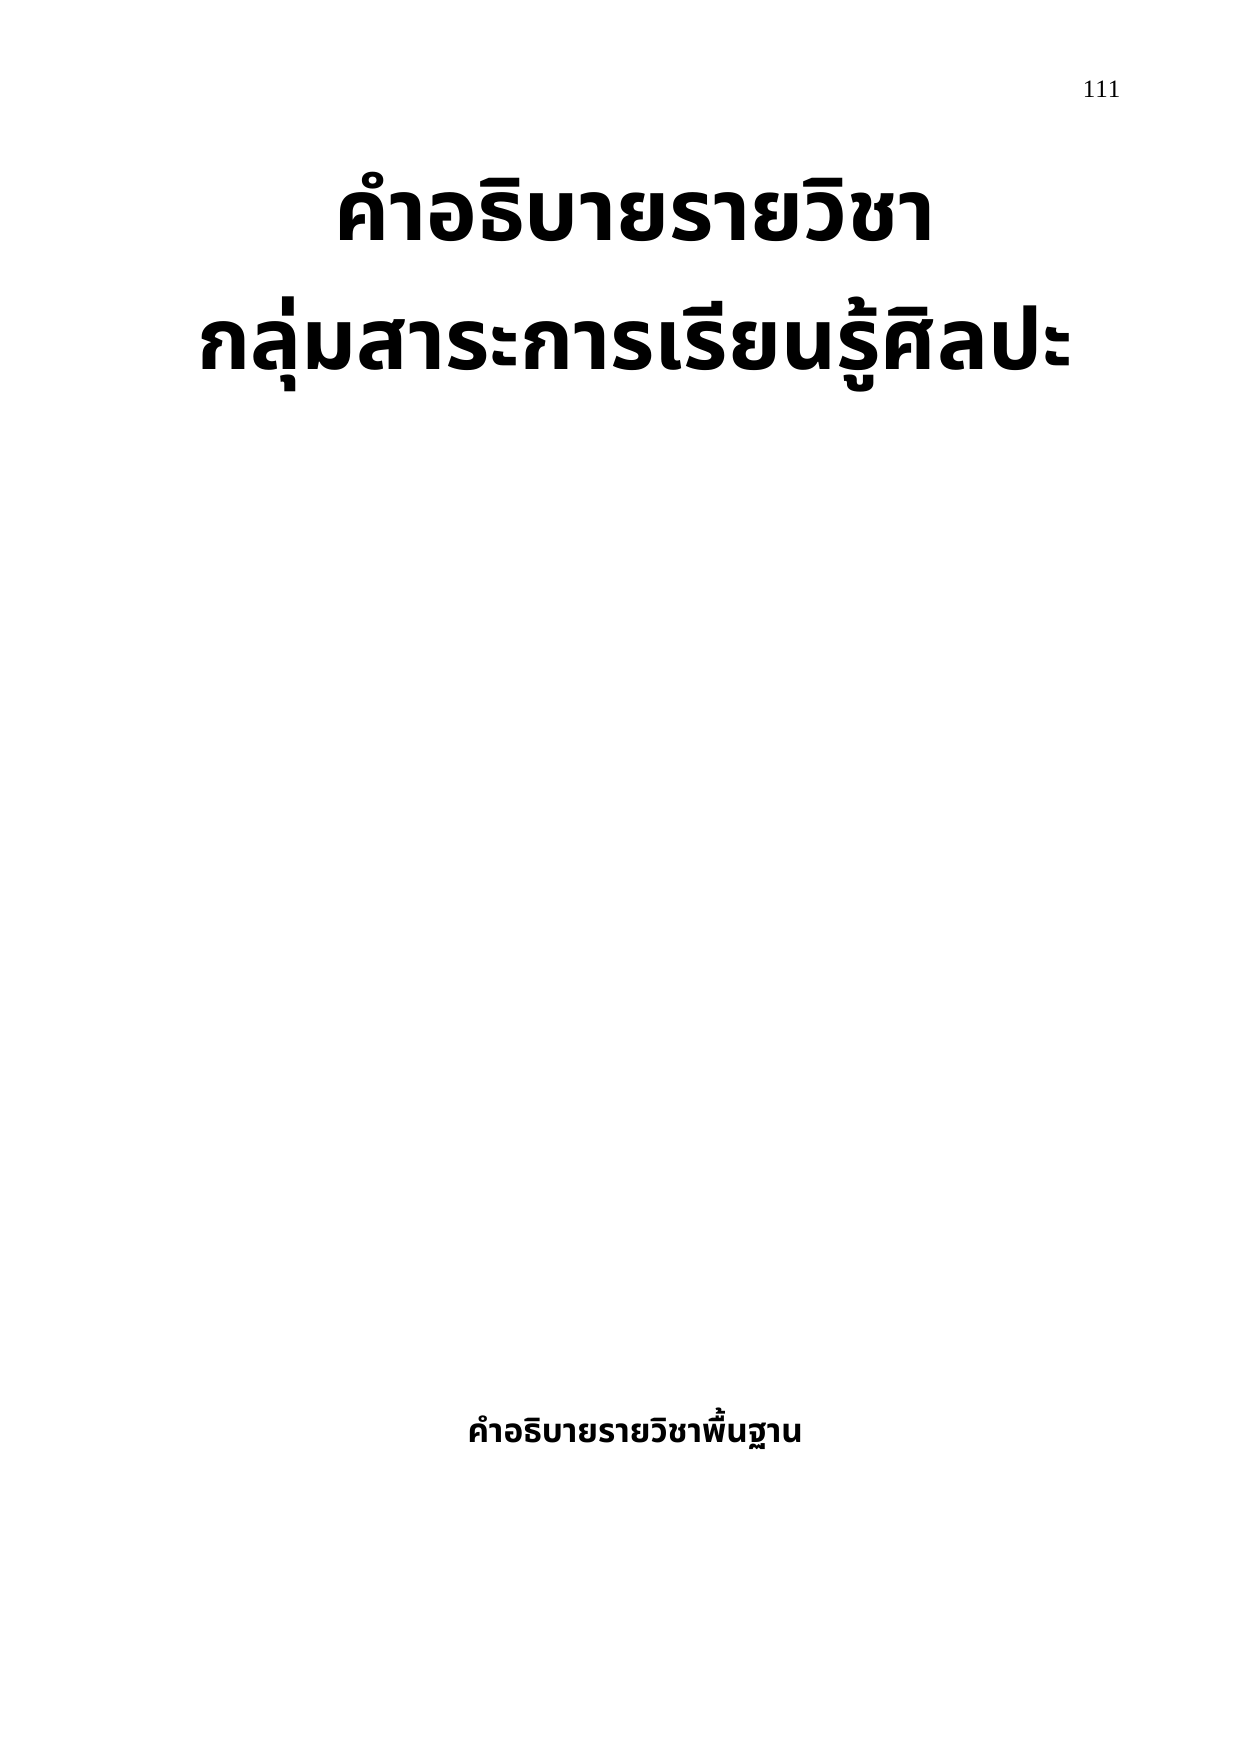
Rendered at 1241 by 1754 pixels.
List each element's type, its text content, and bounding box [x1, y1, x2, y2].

text กลุ่มสาระการเรียนรู้ศิลปะ [150, 279, 1120, 408]
text คำอธิบายรายวิชา [150, 150, 1120, 279]
text คำอธิบายรายวิชาพื้นฐาน [150, 1407, 1120, 1458]
